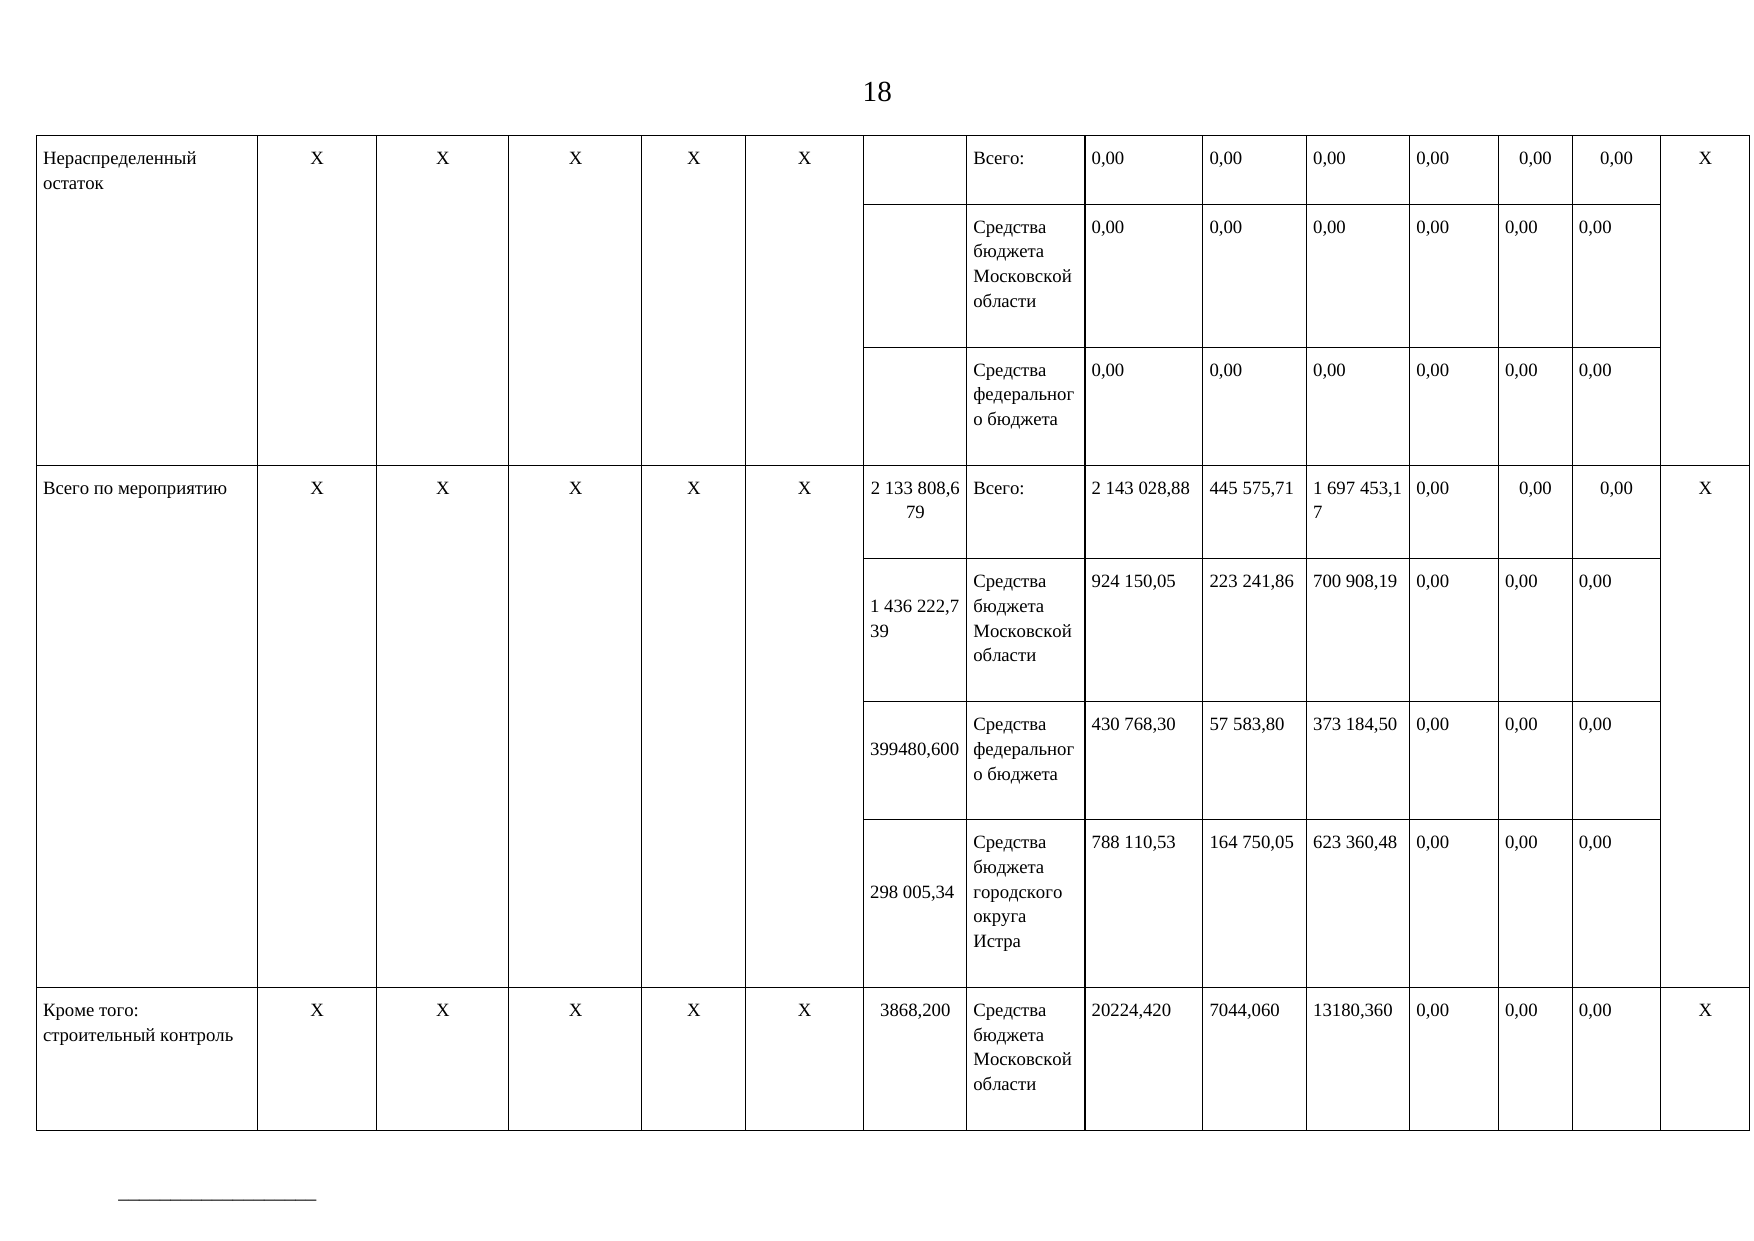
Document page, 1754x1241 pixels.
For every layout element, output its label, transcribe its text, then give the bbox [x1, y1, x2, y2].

table_cell Х [642, 136, 745, 465]
table_cell 0,00 [1573, 820, 1660, 987]
table_cell 1 436 222,739 [864, 559, 966, 701]
table_cell Х [258, 466, 376, 987]
table_cell Х [509, 988, 641, 1130]
text ___________________ [118, 1179, 1636, 1203]
table_cell 0,00 [1573, 136, 1660, 204]
table_cell 13180,360 [1307, 988, 1409, 1130]
table_cell [864, 136, 966, 204]
table_cell 2 133 808,679 [864, 466, 966, 558]
table_cell 0,00 [1573, 559, 1660, 701]
table_cell 0,00 [1573, 702, 1660, 819]
table_cell Средства бюджета Московской области [967, 559, 1084, 701]
table_cell Х [509, 466, 641, 987]
table_cell Х [1661, 466, 1749, 987]
table_cell 0,00 [1203, 205, 1306, 347]
table_cell 0,00 [1410, 348, 1498, 465]
table_cell Всего: [967, 136, 1084, 204]
table_cell 0,00 [1086, 205, 1202, 347]
table_cell 0,00 [1410, 136, 1498, 204]
table_cell 164 750,05 [1203, 820, 1306, 987]
table_cell 0,00 [1499, 205, 1572, 347]
table_cell 0,00 [1410, 466, 1498, 558]
table_cell 0,00 [1499, 988, 1572, 1130]
table_cell Средства федерального бюджета [967, 702, 1084, 819]
table_cell Х [258, 136, 376, 465]
table_cell 0,00 [1499, 136, 1572, 204]
table_cell 0,00 [1307, 205, 1409, 347]
table_cell 0,00 [1307, 136, 1409, 204]
table_cell Х [642, 466, 745, 987]
table_cell 0,00 [1410, 820, 1498, 987]
table_cell Средства бюджета городского округа Истра [967, 820, 1084, 987]
table_cell 0,00 [1410, 559, 1498, 701]
table_cell 0,00 [1203, 136, 1306, 204]
table_cell 0,00 [1499, 466, 1572, 558]
table_cell 373 184,50 [1307, 702, 1409, 819]
table_cell 924 150,05 [1086, 559, 1202, 701]
table_cell 57 583,80 [1203, 702, 1306, 819]
table_cell 430 768,30 [1086, 702, 1202, 819]
table_cell Х [642, 988, 745, 1130]
table_cell 0,00 [1410, 702, 1498, 819]
table_cell Средства федерального бюджета [967, 348, 1084, 465]
table_cell 0,00 [1203, 348, 1306, 465]
table_cell 0,00 [1499, 702, 1572, 819]
table_cell [864, 348, 966, 465]
table_cell 0,00 [1499, 559, 1572, 701]
table_cell 0,00 [1573, 205, 1660, 347]
table_cell 0,00 [1573, 466, 1660, 558]
table_cell Х [746, 988, 863, 1130]
table_cell 0,00 [1086, 136, 1202, 204]
table_cell 0,00 [1086, 348, 1202, 465]
table_cell 0,00 [1573, 988, 1660, 1130]
table_cell Нераспределенный остаток [37, 136, 257, 465]
table_cell 223 241,86 [1203, 559, 1306, 701]
table_cell 298 005,34 [864, 820, 966, 987]
table_cell 0,00 [1410, 205, 1498, 347]
table_cell 20224,420 [1086, 988, 1202, 1130]
table_cell 0,00 [1573, 348, 1660, 465]
table_cell Х [509, 136, 641, 465]
table_cell 2 143 028,88 [1086, 466, 1202, 558]
table_cell 3868,200 [864, 988, 966, 1130]
table_cell Х [746, 136, 863, 465]
table_cell 0,00 [1499, 348, 1572, 465]
table_cell 788 110,53 [1086, 820, 1202, 987]
table_cell Всего: [967, 466, 1084, 558]
table_cell 623 360,48 [1307, 820, 1409, 987]
table_cell Х [377, 466, 508, 987]
table_cell [864, 205, 966, 347]
table_cell Кроме того: строительный контроль [37, 988, 257, 1130]
table_cell 445 575,71 [1203, 466, 1306, 558]
table_cell 0,00 [1410, 988, 1498, 1130]
table_cell Х [746, 466, 863, 987]
table_cell 399480,600 [864, 702, 966, 819]
table_cell 1 697 453,17 [1307, 466, 1409, 558]
table_cell 0,00 [1307, 348, 1409, 465]
table_cell 7044,060 [1203, 988, 1306, 1130]
table_cell Всего по мероприятию [37, 466, 257, 987]
table_cell Средства бюджета Московской области [967, 205, 1084, 347]
table_cell Х [258, 988, 376, 1130]
table_cell Х [377, 136, 508, 465]
table_cell Средства бюджета Московской области [967, 988, 1084, 1130]
table_cell 700 908,19 [1307, 559, 1409, 701]
table_cell Х [1661, 136, 1749, 465]
table_cell Х [1661, 988, 1749, 1130]
table_cell 0,00 [1499, 820, 1572, 987]
table_cell Х [377, 988, 508, 1130]
